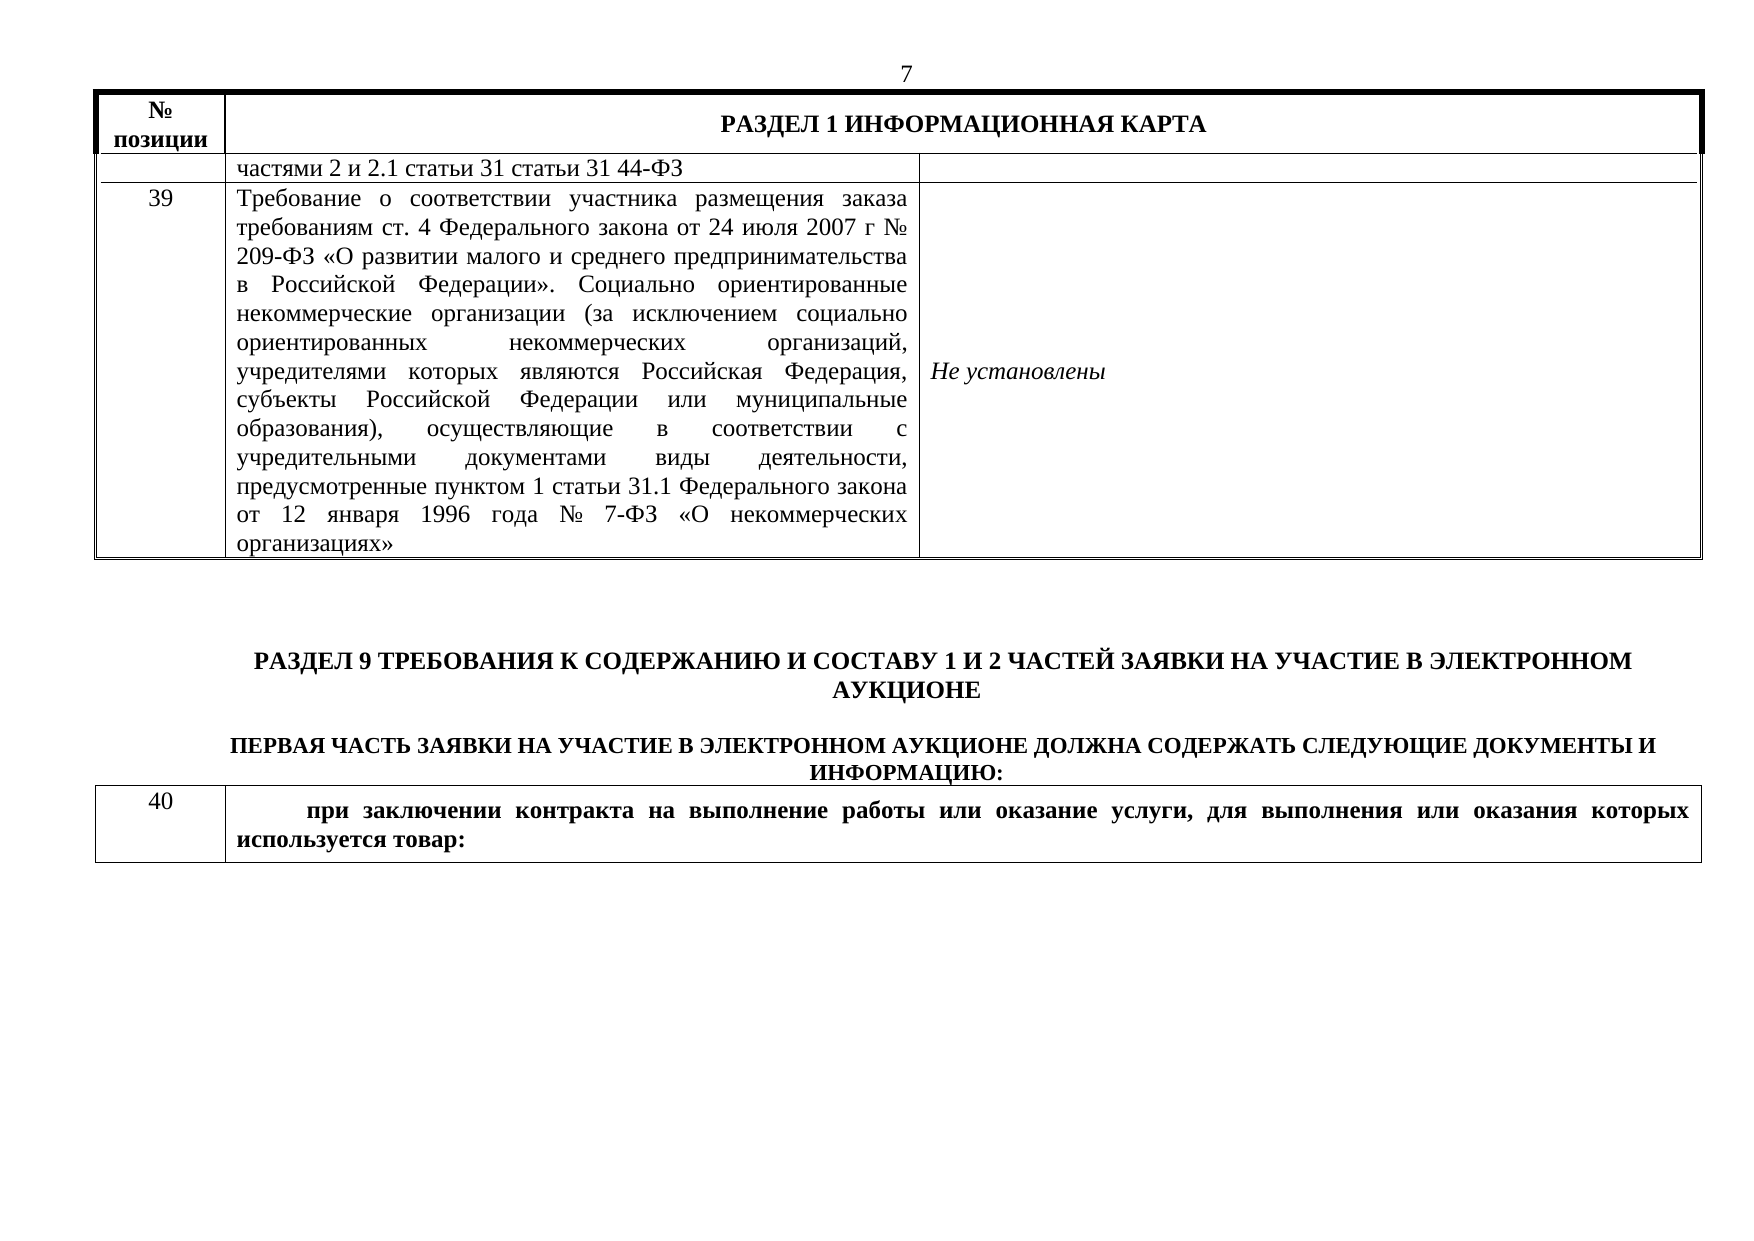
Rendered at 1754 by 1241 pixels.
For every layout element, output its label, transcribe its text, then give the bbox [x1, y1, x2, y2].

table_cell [226, 154, 919, 182]
table_header 40 [96, 786, 225, 862]
table_header РАЗДЕЛ 1 ИНФОРМАЦИОННАЯ КАРТА [226, 95, 1699, 152]
text ПЕРВАЯ ЧАСТЬ ЗАЯВКИ НА УЧАСТИЕ В ЭЛЕКТРОННОМ АУКЦИОНЕ ДОЛЖНА СОДЕРЖАТЬ СЛЕДУЮЩИЕ ДОКУМЕНТЫ И ИНФОРМАЦИЮ: [118, 733, 1695, 785]
table_cell Не установлены [920, 182, 1700, 557]
table_header № позиции [99, 95, 224, 152]
table_cell 38 [97, 153, 225, 182]
table_cell Не установлены [920, 153, 1700, 182]
table_cell Требование о соответствии участника размещения заказа требованиям ст. 4 Федерального закона от 24 июля № 209-ФЗ «О развитии малого и среднего предпринимательства в Российской Федерации». Социально ориентированные некоммерческие организации (за исключением социально ориентированных некоммерческих организаций, учредителями которых являются Российская Федерация, субъекты Российской Федерации или муниципальные образования), осуществляющие в соответствии с учредительными документами виды деятельности, предусмотренные пунктом 1 статьи 31.1 Федерального закона от 12 января 1996 года № 7-ФЗ «О некоммерческих организациях» [226, 183, 919, 557]
table_header при заключении контракта на выполнение работы или оказание услуги, для выполнения или оказания которых используется товар: [226, 786, 1701, 862]
text РАЗДЕЛ 9 ТРЕБОВАНИЯ К СОДЕРЖАНИЮ И СОСТАВУ 1 И 2 ЧАСТЕЙ ЗАЯВКИ НА УЧАСТИЕ В ЭЛЕКТРОННОМ АУКЦИОНЕ [118, 646, 1695, 704]
table_cell 39 [97, 182, 225, 557]
